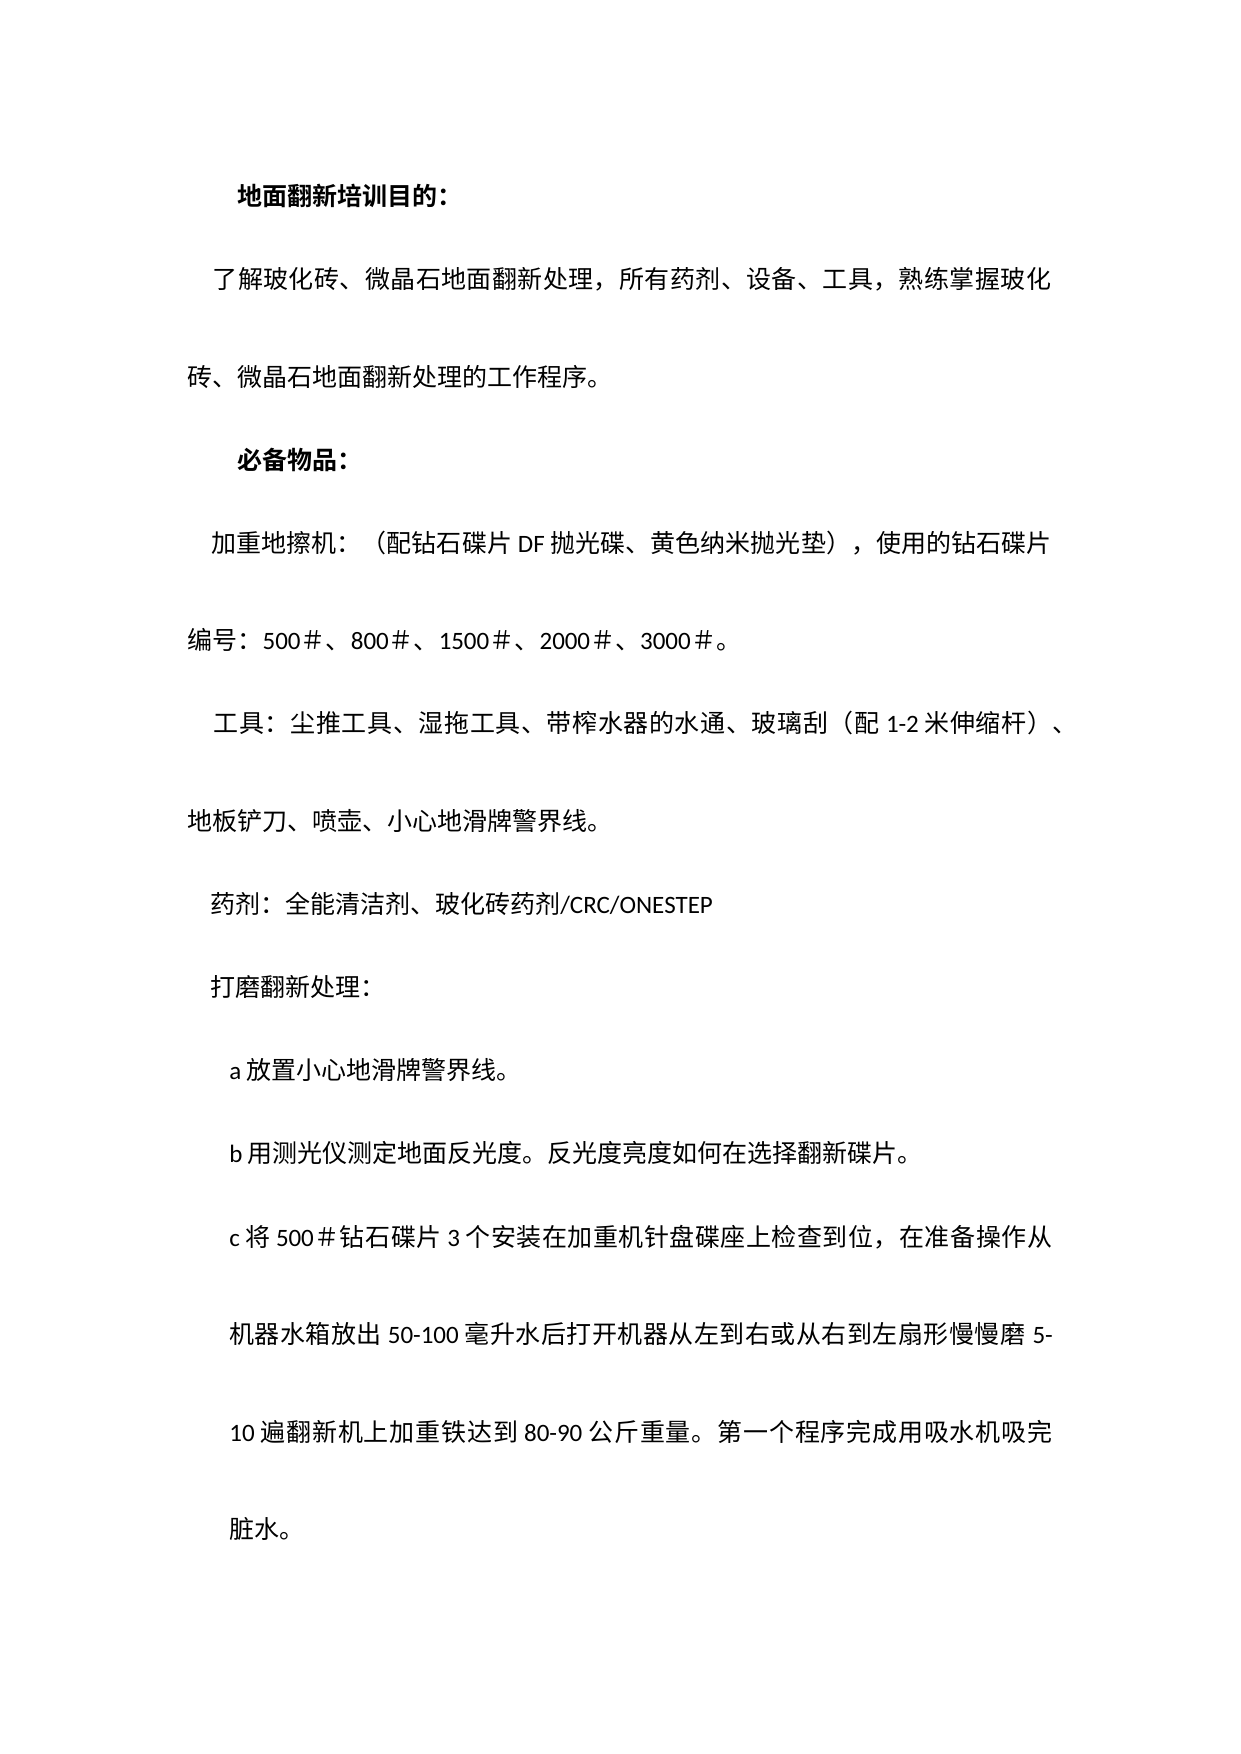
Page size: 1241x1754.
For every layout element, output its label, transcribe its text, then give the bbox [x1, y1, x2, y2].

text 地面翻新培训目的： [237, 162, 1053, 227]
text a放置小心地滑牌警界线。 [229, 1036, 1053, 1101]
text c将500＃钻石碟片3个安装在加重机针盘碟座上检查到位，在准备操作从机器水箱放出50-100毫升水后打开机器从左到右或从右到左扇形慢慢磨5-10遍翻新机上加重铁达到80-90公斤重量。第一个程序完成用吸水机吸完脏水。 [229, 1203, 1053, 1560]
text 药剂：全能清洁剂、玻化砖药剂/CRC/ONESTEP [187, 870, 1053, 935]
text 工具：尘推工具、湿拖工具、带榨水器的水通、玻璃刮（配1-2米伸缩杆）、地板铲刀、喷壶、小心地滑牌警界线。 [187, 689, 1053, 852]
text b用测光仪测定地面反光度。反光度亮度如何在选择翻新碟片。 [229, 1119, 1053, 1184]
text 了解玻化砖、微晶石地面翻新处理，所有药剂、设备、工具，熟练掌握玻化砖、微晶石地面翻新处理的工作程序。 [187, 245, 1053, 408]
text 加重地擦机：（配钻石碟片DF抛光碟、黄色纳米抛光垫），使用的钻石碟片编号：500＃、800＃、1500＃、2000＃、3000＃。 [187, 509, 1053, 671]
text 必备物品： [237, 426, 1053, 491]
text 打磨翻新处理： [187, 953, 1053, 1018]
